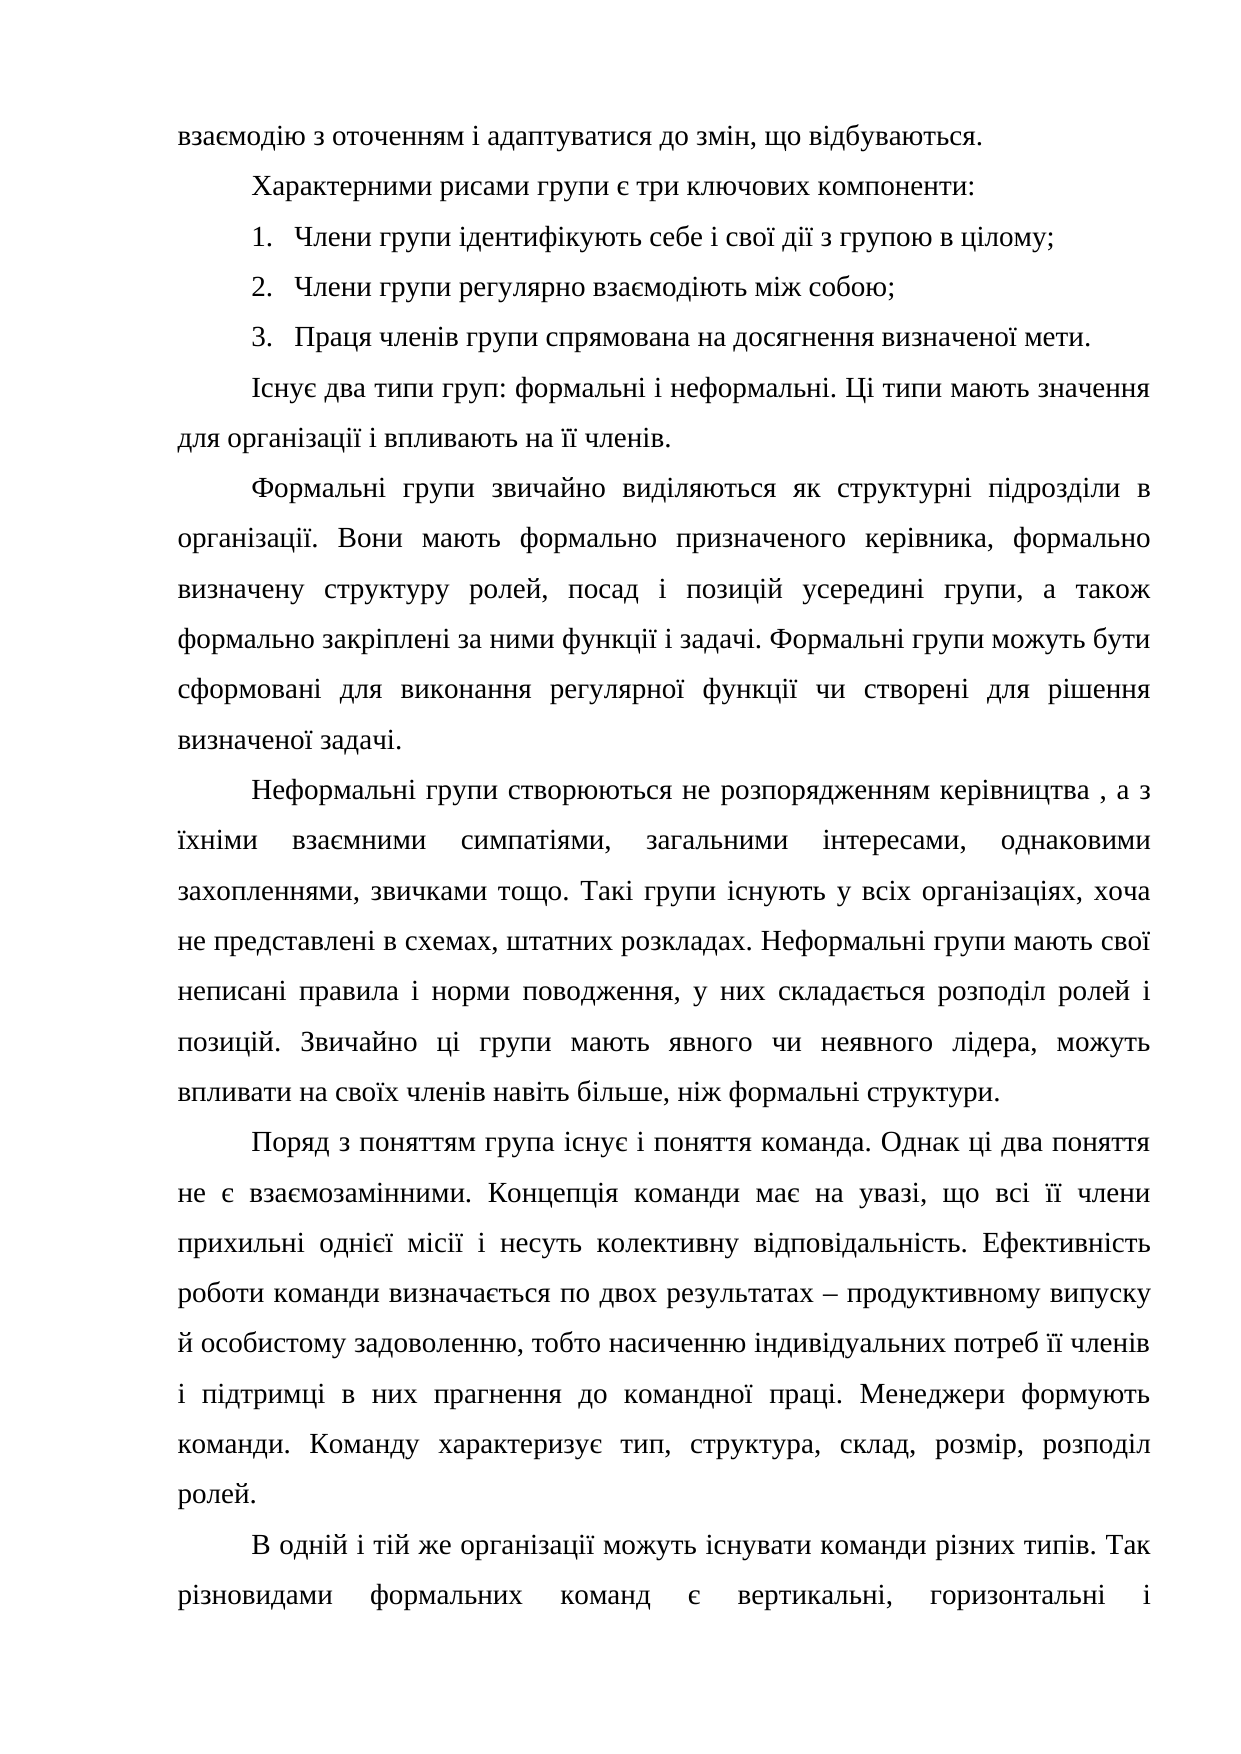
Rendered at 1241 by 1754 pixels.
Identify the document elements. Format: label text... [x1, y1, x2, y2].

text Існує два типи груп: формальні і неформальні. Ці типи мають значення для організації і впливають на її членів. [177, 370, 1152, 453]
text Поряд з поняттям група існує і поняття команда. Однак ці два поняття не є взаємозамінними. Концепція команди має на увазі, що всі її члени прихильні однієї місії і несуть колективну відповідальність. Ефективність роботи команди визначається по двох результатах – продуктивному випуску й особистому задоволенню, тобто насиченню індивідуальних потреб її членів і підтримці в них прагнення до командної праці. Менеджери формують команди. Команду характеризує тип, структура, склад, розмір, розподіл ролей. [177, 1124, 1152, 1510]
text Неформальні групи створюються не розпорядженням керівництва , а з їхніми взаємними симпатіями, загальними інтересами, однаковими захопленнями, звичками тощо. Такі групи існують у всіх організаціях, хоча не представлені в схемах, штатних розкладах. Неформальні групи мають свої неписані правила і норми поводження, у них складається розподіл ролей і позицій. Звичайно ці групи мають явного чи неявного лідера, можуть впливати на своїх членів навіть більше, ніж формальні структури. [177, 772, 1152, 1108]
text Характерними рисами групи є три ключових компоненти: [177, 168, 1152, 202]
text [177, 1527, 1152, 1611]
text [177, 118, 1152, 152]
text Формальні групи звичайно виділяються як структурні підрозділи в організації. Вони мають формально призначеного керівника, формально визначену структуру ролей, посад і позицій усередині групи, а також формально закріплені за ними функції і задачі. Формальні групи можуть бути сформовані для виконання регулярної функції чи створені для рішення визначеної задачі. [177, 470, 1152, 755]
list Члени групи регулярно взаємодіють між собою; [177, 269, 1152, 303]
list Члени групи ідентифікують себе і свої дії з групою в цілому; [177, 219, 1152, 252]
list Праця членів групи спрямована на досягнення визначеної мети. [177, 319, 1152, 353]
